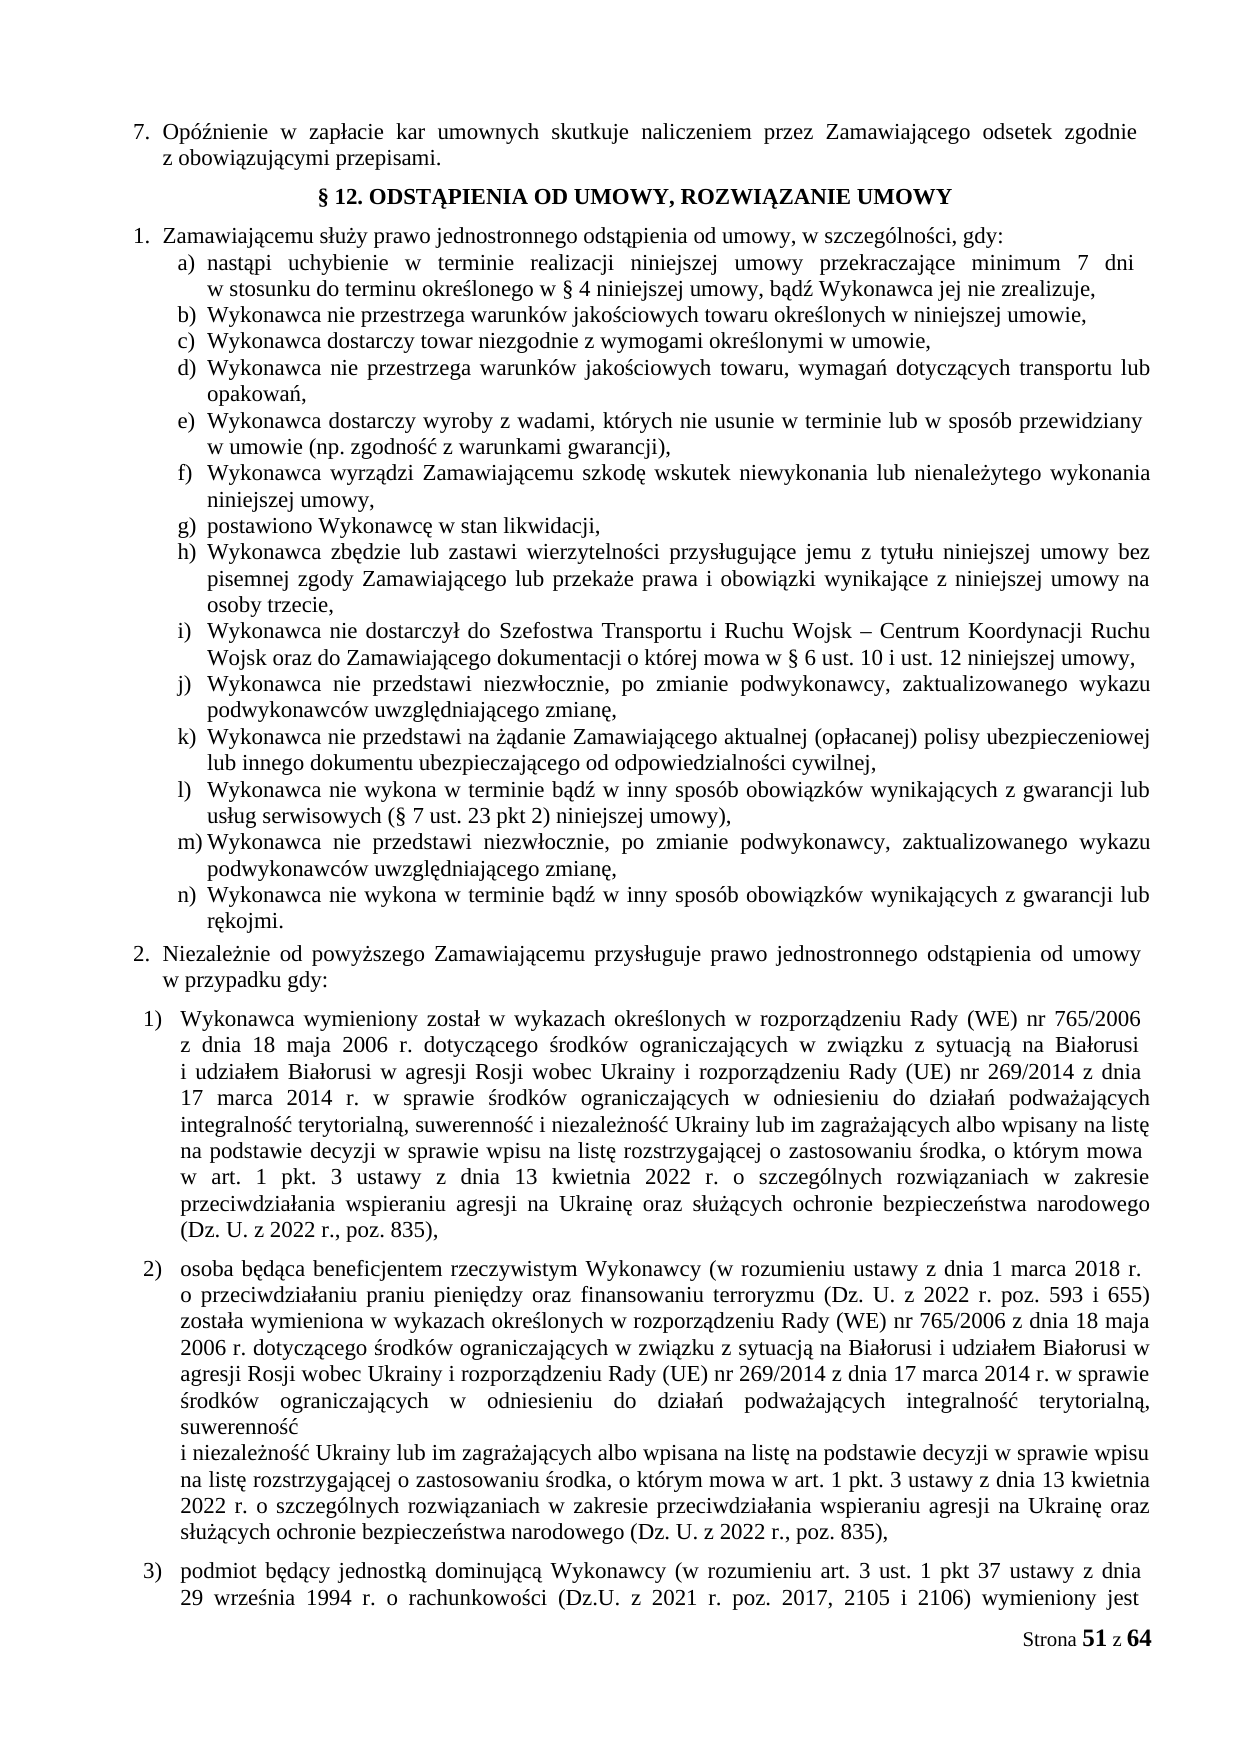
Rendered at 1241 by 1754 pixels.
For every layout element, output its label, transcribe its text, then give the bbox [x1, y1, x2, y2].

list Wykonawca nie wykona w terminie bądź w inny sposób obowiązków wynikających z gwarancji lub usług serwisowych (§ 7 ust. 23 pkt 2) niniejszej umowy), [177, 776, 1152, 828]
list Niezależnie od powyższego Zamawiającemu przysługuje prawo jednostronnego odstąpienia od umowy w przypadku gdy: [133, 940, 1152, 993]
list Wykonawca nie przedstawi na żądanie Zamawiającego aktualnej (opłacanej) polisy ubezpieczeniowej lub innego dokumentu ubezpieczającego od odpowiedzialności cywilnej, [177, 723, 1152, 776]
list Wykonawca nie przedstawi niezwłocznie, po zmianie podwykonawcy, zaktualizowanego wykazu podwykonawców uwzględniającego zmianę, [177, 670, 1152, 723]
list Wykonawca wymieniony został w wykazach określonych w rozporządzeniu Rady (WE) nr 765/2006 z dnia 18 maja 2006 r. dotyczącego środków ograniczających w związku z sytuacją na Białorusi i udziałem Białorusi w agresji Rosji wobec Ukrainy i rozporządzeniu Rady (UE) nr 269/2014 z dnia 17 marca 2014 r. w sprawie środków ograniczających w odniesieniu do działań podważających integralność terytorialną, suwerenność i niezależność Ukrainy lub im zagrażających albo wpisany na listę na podstawie decyzji w sprawie wpisu na listę rozstrzygającej o zastosowaniu środka, o którym mowa w art. 1 pkt. 3 ustawy z dnia 13 kwietnia 2022 r. o szczególnych rozwiązaniach w zakresie przeciwdziałania wspieraniu agresji na Ukrainę oraz służących ochronie bezpieczeństwa narodowego (Dz. U. z 2022 r., poz. 835), [143, 1005, 1152, 1242]
text § 12. ODSTĄPIENIA OD UMOWY, ROZWIĄZANIE UMOWY [118, 183, 1152, 210]
list osoba będąca beneficjentem rzeczywistym Wykonawcy (w rozumieniu ustawy z dnia 1 marca 2018 r. o przeciwdziałaniu praniu pieniędzy oraz finansowaniu terroryzmu (Dz. U. z 2022 r. poz. 593 i 655) została wymieniona w wykazach określonych w rozporządzeniu Rady (WE) nr 765/2006 z dnia 18 maja 2006 r. dotyczącego środków ograniczających w związku z sytuacją na Białorusi i udziałem Białorusi w agresji Rosji wobec Ukrainy i rozporządzeniu Rady (UE) nr 269/2014 z dnia 17 marca 2014 r. w sprawie środków ograniczających w odniesieniu do działań podważających integralność terytorialną, suwerenność i niezależność Ukrainy lub im zagrażających albo wpisana na listę na podstawie decyzji w sprawie wpisu na listę rozstrzygającej o zastosowaniu środka, o którym mowa w art. 1 pkt. 3 ustawy z dnia 13 kwietnia 2022 r. o szczególnych rozwiązaniach w zakresie przeciwdziałania wspieraniu agresji na Ukrainę oraz służących ochronie bezpieczeństwa narodowego (Dz. U. z 2022 r., poz. 835), [143, 1255, 1152, 1545]
list Wykonawca wyrządzi Zamawiającemu szkodę wskutek niewykonania lub nienależytego wykonania niniejszej umowy, [177, 459, 1152, 512]
list Wykonawca nie przestrzega warunków jakościowych towaru określonych w niniejszej umowie, [177, 301, 1152, 328]
list Wykonawca nie dostarczył do Szefostwa Transportu i Ruchu Wojsk – Centrum Koordynacji Ruchu Wojsk oraz do Zamawiającego dokumentacji o której mowa w § 6 ust. 10 i ust. 12 niniejszej umowy, [177, 617, 1152, 670]
list Wykonawca nie wykona w terminie bądź w inny sposób obowiązków wynikających z gwarancji lub rękojmi. [177, 881, 1152, 934]
list Wykonawca zbędzie lub zastawi wierzytelności przysługujące jemu z tytułu niniejszej umowy bez pisemnej zgody Zamawiającego lub przekaże prawa i obowiązki wynikające z niniejszej umowy na osoby trzecie, [177, 538, 1152, 617]
list postawiono Wykonawcę w stan likwidacji, [177, 512, 1152, 538]
list Opóźnienie w zapłacie kar umownych skutkuje naliczeniem przez Zamawiającego odsetek zgodnie z obowiązującymi przepisami. [133, 118, 1152, 171]
list Wykonawca dostarczy towar niezgodnie z wymogami określonymi w umowie, [177, 328, 1152, 354]
list nastąpi uchybienie w terminie realizacji niniejszej umowy przekraczające minimum 7 dni w stosunku do terminu określonego w § 4 niniejszej umowy, bądź Wykonawca jej nie zrealizuje, [177, 248, 1152, 301]
list Wykonawca nie przestrzega warunków jakościowych towaru, wymagań dotyczących transportu lub opakowań, [177, 354, 1152, 407]
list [143, 1557, 1152, 1610]
list Wykonawca nie przedstawi niezwłocznie, po zmianie podwykonawcy, zaktualizowanego wykazu podwykonawców uwzględniającego zmianę, [177, 828, 1152, 881]
list Zamawiającemu służy prawo jednostronnego odstąpienia od umowy, w szczególności, gdy: [133, 222, 1152, 248]
list Wykonawca dostarczy wyroby z wadami, których nie usunie w terminie lub w sposób przewidziany w umowie (np. zgodność z warunkami gwarancji), [177, 407, 1152, 459]
